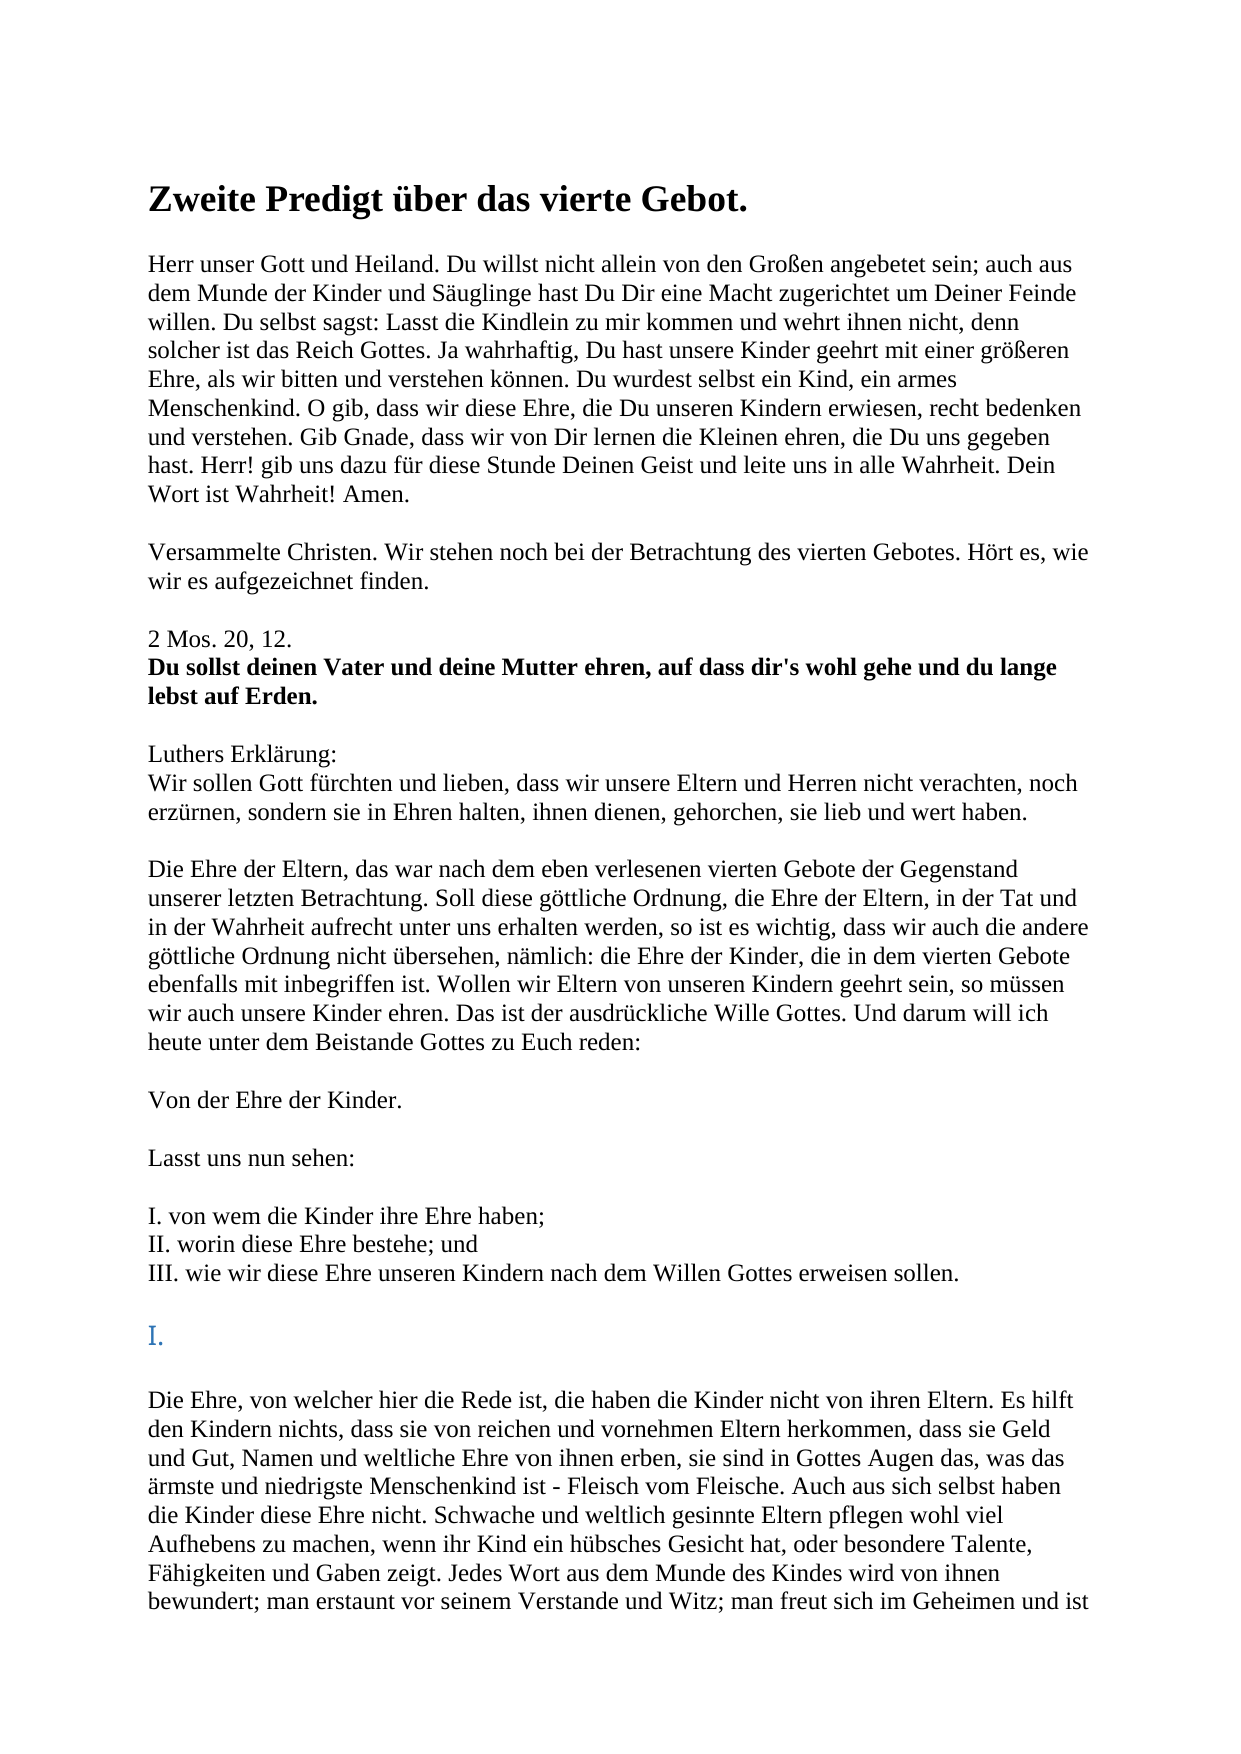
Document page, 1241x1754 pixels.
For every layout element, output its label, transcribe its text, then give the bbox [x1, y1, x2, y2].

text I. von wem die Kinder ihre Ehre haben; II. worin diese Ehre bestehe; und III. wie wir diese Ehre unseren Kindern nach dem Willen Gottes erweisen sollen. [148, 1201, 1093, 1287]
text Herr unser Gott und Heiland. Du willst nicht allein von den Großen angebetet sein; auch aus dem Munde der Kinder und Säuglinge hast Du Dir eine Macht zugerichtet um Deiner Feinde willen. Du selbst sagst: Lasst die Kindlein zu mir kommen und wehrt ihnen nicht, denn solcher ist das Reich Gottes. Ja wahrhaftig, Du hast unsere Kinder geehrt mit einer größeren Ehre, als wir bitten und verstehen können. Du wurdest selbst ein Kind, ein armes Menschenkind. O gib, dass wir diese Ehre, die Du unseren Kindern erwiesen, recht bedenken und verstehen. Gib Gnade, dass wir von Dir lernen die Kleinen ehren, die Du uns gegeben hast. Herr! gib uns dazu für diese Stunde Deinen Geist und leite uns in alle Wahrheit. Dein Wort ist Wahrheit! Amen. [148, 249, 1093, 508]
subtitle I. [148, 1316, 1093, 1353]
subtitle Zweite Predigt über das vierte Gebot. [148, 177, 1093, 220]
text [148, 1385, 1093, 1615]
text Die Ehre der Eltern, das war nach dem eben verlesenen vierten Gebote der Gegenstand unserer letzten Betrachtung. Soll diese göttliche Ordnung, die Ehre der Eltern, in der Tat und in der Wahrheit aufrecht unter uns erhalten werden, so ist es wichtig, dass wir auch die andere göttliche Ordnung nicht übersehen, nämlich: die Ehre der Kinder, die in dem vierten Gebote ebenfalls mit inbegriffen ist. Wollen wir Eltern von unseren Kindern geehrt sein, so müssen wir auch unsere Kinder ehren. Das ist der ausdrückliche Wille Gottes. Und darum will ich heute unter dem Beistande Gottes zu Euch reden: [148, 854, 1093, 1056]
text 2 Mos. 20, 12. Du sollst deinen Vater und deine Mutter ehren, auf dass dir's wohl gehe und du lange lebst auf Erden. [148, 624, 1093, 710]
text Lasst uns nun sehen: [148, 1143, 1093, 1172]
text Luthers Erklärung: Wir sollen Gott fürchten und lieben, dass wir unsere Eltern und Herren nicht verachten, noch erzürnen, sondern sie in Ehren halten, ihnen dienen, gehorchen, sie lieb und wert haben. [148, 739, 1093, 825]
text Von der Ehre der Kinder. [148, 1085, 1093, 1114]
text Versammelte Christen. Wir stehen noch bei der Betrachtung des vierten Gebotes. Hört es, wie wir es aufgezeichnet finden. [148, 537, 1093, 594]
